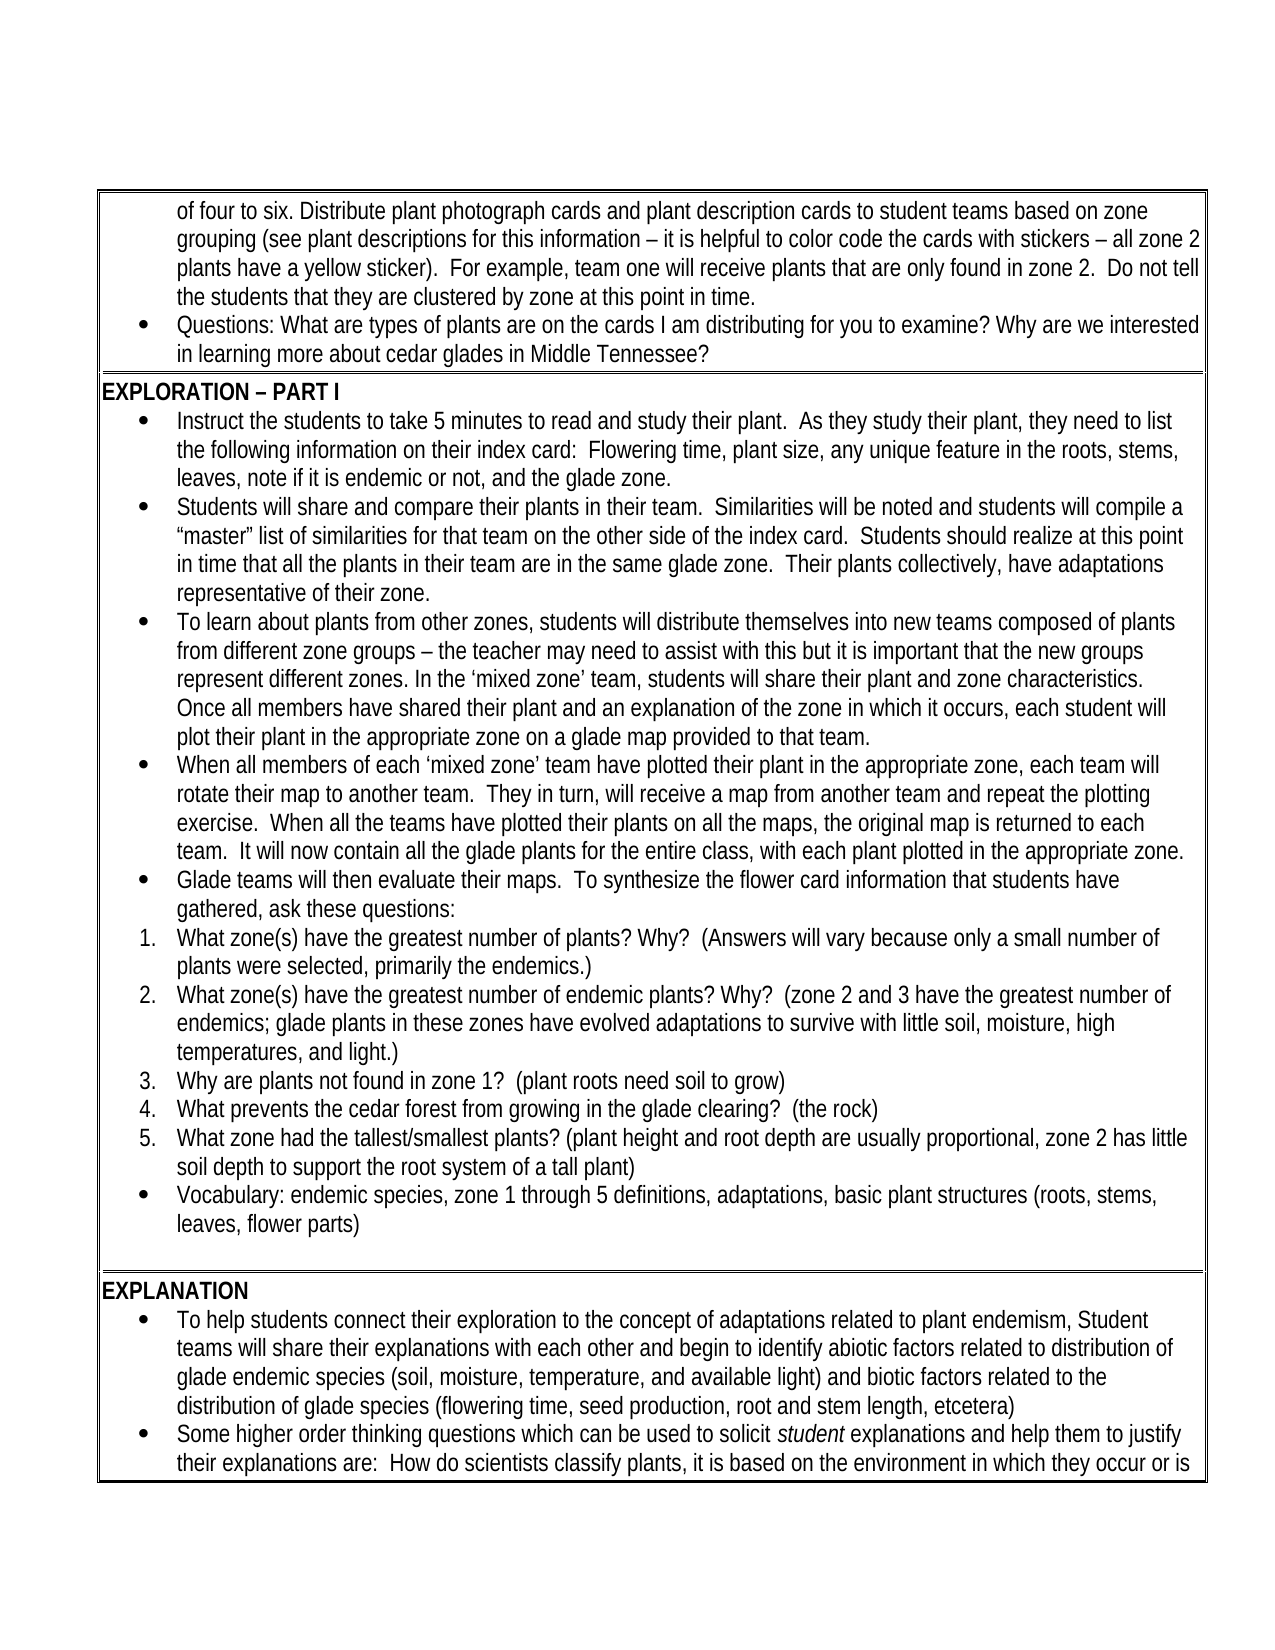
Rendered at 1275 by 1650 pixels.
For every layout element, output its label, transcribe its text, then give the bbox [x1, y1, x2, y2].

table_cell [100, 1270, 1205, 1480]
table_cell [100, 193, 1205, 371]
table_cell EXPLORATION – PART I Instruct the students to take 5 minutes to read and study their plant. As they study their plant, they need to list the following information on their index card: Flowering time, plant size, any unique feature in the roots, stems, leaves, note if it is endemic or not, and the glade zone. Students will share and compare their plants in their team. Similarities will be noted and students will compile a “master” list of similarities for that team on the other side of the index card. Students should realize at this point in time that all the plants in their team are in the same glade zone. Their plants collectively, have adaptations representative of their zone. To learn about plants from other zones, students will distribute themselves into new teams composed of plants from different zone groups – the teacher may need to assist with this but it is important that the new groups represent different zones. In the ‘mixed zone’ team, students will share their plant and zone characteristics. Once all members have shared their plant and an explanation of the zone in which it occurs, each student will plot their plant in the appropriate zone on a glade map provided to that team. When all members of each ‘mixed zone’ team have plotted their plant in the appropriate zone, each team will rotate their map to another team. They in turn, will receive a map from another team and repeat the plotting exercise. When all the teams have plotted their plants on all the maps, the original map is returned to each team. It will now contain all the glade plants for the entire class, with each plant plotted in the appropriate zone. Glade teams will then evaluate their maps. To synthesize the flower card information that students have gathered, ask these questions: What zone(s) have the greatest number of plants? Why? (Answers will vary because only a small number of plants were selected, primarily the endemics.) What zone(s) have the greatest number of endemic plants? Why? (zone 2 and 3 have the greatest number of endemics; glade plants in these zones have evolved adaptations to survive with little soil, moisture, high temperatures, and light.) Why are plants not found in zone 1? (plant roots need soil to grow) What prevents the cedar forest from growing in the glade clearing? (the rock) What zone had the tallest/smallest plants? (plant height and root depth are usually proportional, zone 2 has little soil depth to support the root system of a tall plant) Vocabulary: endemic species, zone 1 through 5 definitions, adaptations, basic plant structures (roots, stems, leaves, flower parts) [99, 371, 1206, 1269]
